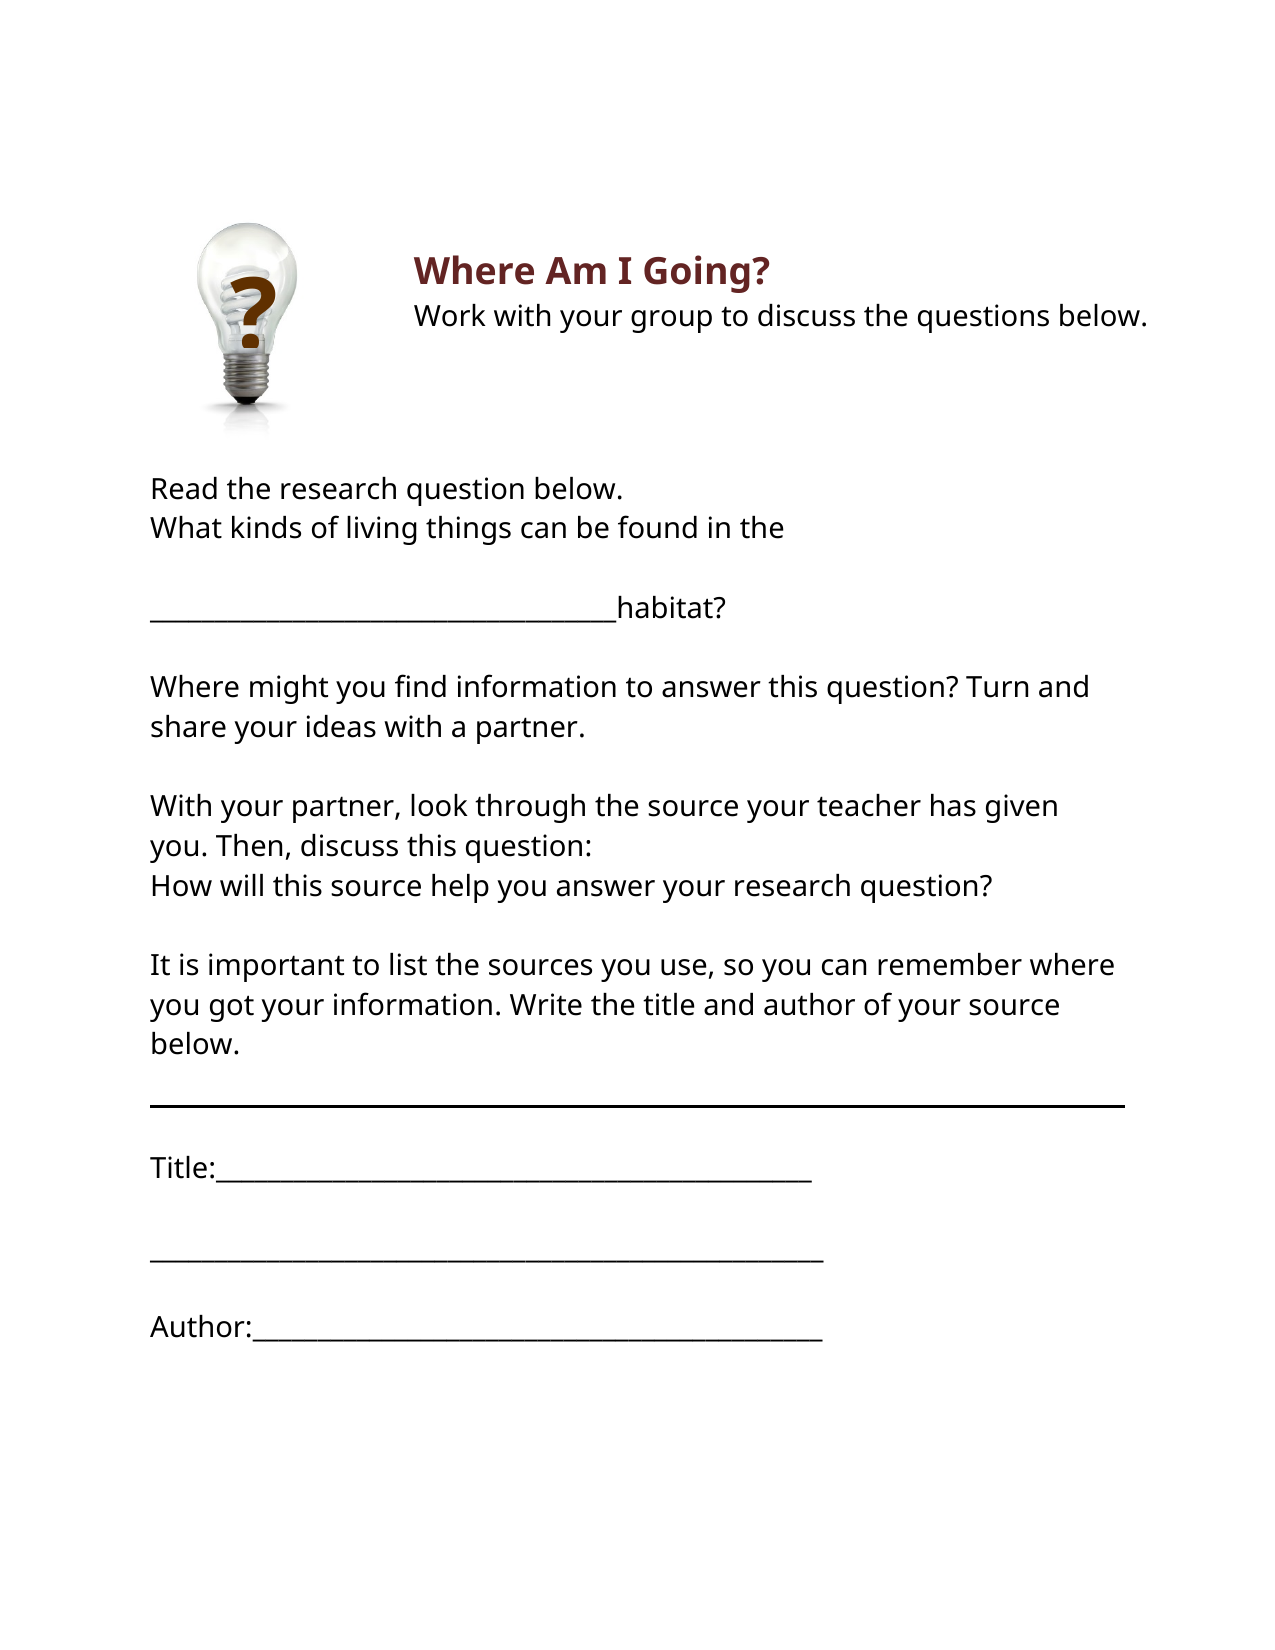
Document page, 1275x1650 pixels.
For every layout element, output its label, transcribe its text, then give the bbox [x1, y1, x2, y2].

text Author:____________________________________________ [150, 1307, 1125, 1346]
text What kinds of living things can be found in the [150, 508, 1125, 547]
picture [150, 189, 344, 468]
text ____________________________________________________ [150, 1227, 1125, 1267]
text ____________________________________habitat? [150, 587, 1125, 627]
text With your partner, look through the source your teacher has given you. Then, discuss this question: [150, 785, 1125, 865]
text Title:______________________________________________ [150, 1148, 1125, 1187]
text It is important to list the sources you use, so you can remember where you got your information. Write the title and author of your source below. [150, 944, 1125, 1063]
text Read the research question below. [150, 468, 1125, 508]
text Where might you find information to answer this question? Turn and share your ideas with a partner. [150, 666, 1125, 746]
text How will this source help you answer your research question? [150, 865, 1125, 904]
